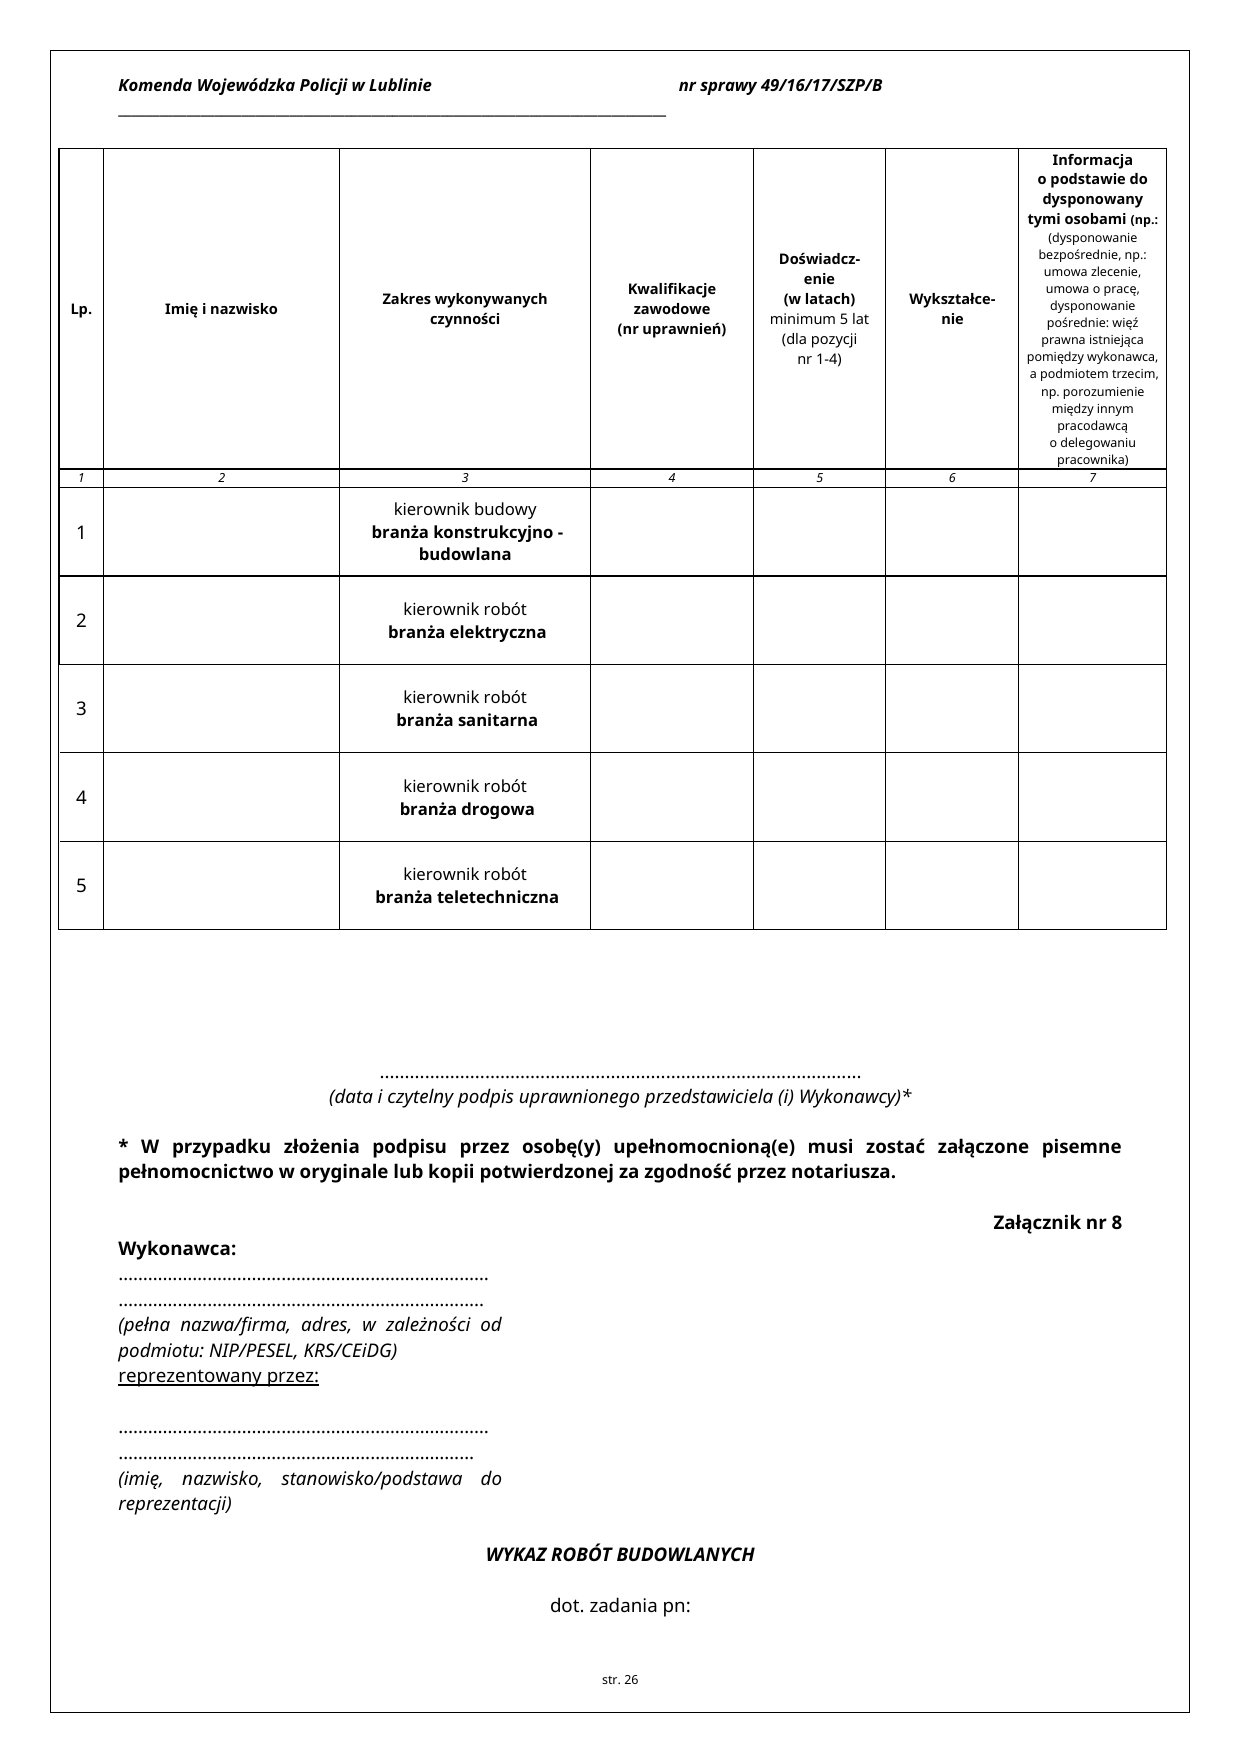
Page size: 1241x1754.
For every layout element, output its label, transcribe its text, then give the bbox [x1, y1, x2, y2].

text Załącznik nr 8 [118, 1210, 1122, 1235]
table_cell 2 [60, 577, 103, 664]
table_cell 2 [104, 470, 339, 487]
table_cell [104, 577, 339, 664]
table_cell [104, 665, 339, 752]
table_header Lp. [60, 149, 103, 468]
table_cell 3 [340, 470, 590, 487]
table_cell kierownik robót branża sanitarna [340, 665, 590, 752]
subtitle WYKAZ ROBÓT BUDOWLANYCH [118, 1541, 1122, 1567]
table_cell [591, 842, 753, 929]
table_cell [1019, 665, 1166, 752]
table_cell [754, 577, 885, 664]
table_cell [104, 488, 339, 575]
text (data i czytelny podpis uprawnionego przedstawiciela (i) Wykonawcy)* [118, 1083, 1122, 1109]
table_cell kierownik budowy branża konstrukcyjno - budowlana [340, 488, 590, 575]
text * W przypadku złożenia podpisu przez osobę(y) upełnomocnioną(e) musi zostać załączone pisemne pełnomocnictwo w oryginale lub kopii potwierdzonej za zgodność przez notariusza. [118, 1133, 1122, 1184]
table_cell 6 [886, 470, 1018, 487]
table_cell 3 [59, 665, 103, 752]
table_cell kierownik robót branża drogowa [340, 753, 590, 841]
table_header Doświadcz- enie (w latach) minimum 5 lat (dla pozycji nr 1-4) [754, 149, 885, 468]
text ………………………………………………………………………………………………………………………………….. [118, 1261, 502, 1312]
table_cell [1019, 577, 1166, 664]
table_header Imię i nazwisko [104, 149, 339, 468]
text dot. zadania pn: [118, 1592, 1122, 1618]
table_cell 5 [754, 470, 885, 487]
text ................................................................................................ [118, 1058, 1122, 1083]
table_cell [591, 753, 753, 841]
table_cell [591, 488, 753, 575]
text Wykonawca: [118, 1235, 1122, 1261]
table_cell [886, 488, 1018, 575]
table_cell [754, 842, 885, 929]
table_cell 5 [59, 841, 103, 929]
table_cell [754, 665, 885, 752]
table_cell [104, 842, 339, 929]
table_cell [1019, 753, 1166, 841]
table_header Informacja o podstawie do dysponowany tymi osobami (np.: (dysponowanie bezpośrednie, np.: umowa zlecenie, umowa o pracę, dysponowanie pośrednie: więź prawna istniejąca pomiędzy wykonawca, a podmiotem trzecim, np. porozumienie między innym pracodawcą o delegowaniu pracownika) [1019, 149, 1166, 468]
table_cell 1 [60, 488, 103, 575]
table_header Kwalifikacje zawodowe (nr uprawnień) [591, 149, 753, 468]
table_cell [886, 665, 1018, 752]
text ………………………………………………………………………………………………………………………………… [118, 1414, 502, 1465]
table_cell 1 [60, 470, 103, 487]
table_cell 4 [591, 470, 753, 487]
table_cell 4 [59, 752, 103, 841]
table_cell [754, 753, 885, 841]
table_cell [104, 753, 339, 841]
table_cell [886, 842, 1018, 929]
table_header Zakres wykonywanych czynności [340, 149, 590, 468]
text (pełna nazwa/firma, adres, w zależności od podmiotu: NIP/PESEL, KRS/CEiDG) [118, 1312, 502, 1363]
table_cell [886, 577, 1018, 664]
table_header Wykształce- nie [886, 149, 1018, 468]
text reprezentowany przez: [118, 1363, 1122, 1388]
table_cell [591, 577, 753, 664]
table_cell [1019, 842, 1166, 929]
table_cell 7 [1019, 470, 1166, 487]
table_cell kierownik robót branża teletechniczna [340, 842, 590, 929]
table_cell [1019, 488, 1166, 575]
table_cell [754, 488, 885, 575]
table_cell kierownik robót branża elektryczna [340, 577, 590, 664]
table_cell [591, 665, 753, 752]
text (imię, nazwisko, stanowisko/podstawa do reprezentacji) [118, 1465, 502, 1516]
table_cell [886, 753, 1018, 841]
